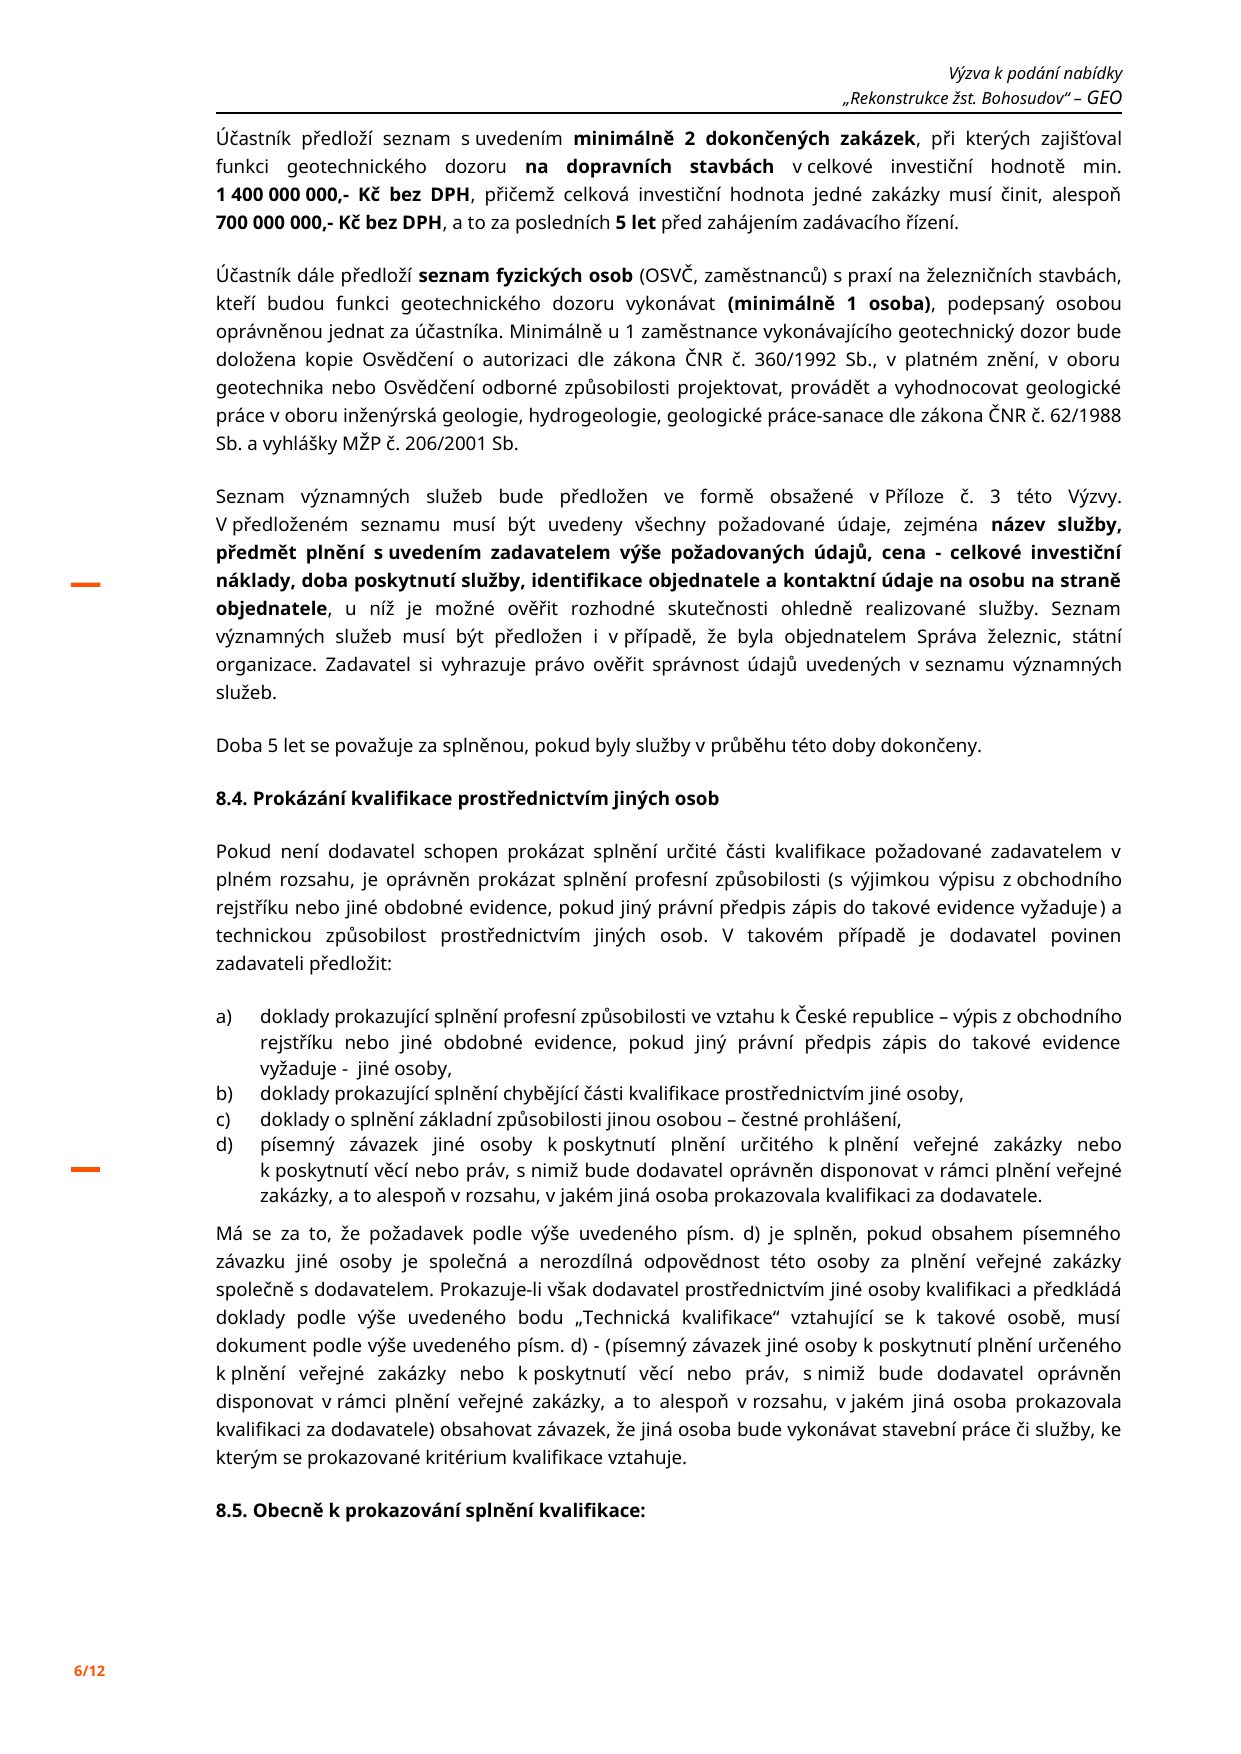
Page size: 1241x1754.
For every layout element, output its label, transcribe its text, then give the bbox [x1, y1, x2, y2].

text Pokud není dodavatel schopen prokázat splnění určité části kvalifikace požadované zadavatelem v plném rozsahu, je oprávněn prokázat splnění profesní způsobilosti (s výjimkou výpisu z obchodního rejstříku nebo jiné obdobné evidence, pokud jiný právní předpis zápis do takové evidence vyžaduje) a technickou způsobilost prostřednictvím jiných osob. V takovém případě je dodavatel povinen zadavateli předložit: [216, 839, 1122, 976]
list doklady o splnění základní způsobilosti jinou osobou – čestné prohlášení, [216, 1106, 1122, 1131]
text Účastník předloží seznam s uvedením minimálně 2 dokončených zakázek, při kterých zajišťoval funkci geotechnického dozoru na dopravních stavbách v celkové investiční hodnotě min. 1 400 000 000,- Kč bez DPH, přičemž celková investiční hodnota jedné zakázky musí činit, alespoň 700 000 000,- Kč bez DPH, a to za posledních 5 let před zahájením zadávacího řízení. [216, 125, 1122, 235]
text Doba 5 let se považuje za splněnou, pokud byly služby v průběhu této doby dokončeny. [216, 733, 1122, 758]
text Seznam významných služeb bude předložen ve formě obsažené v Příloze č. 3 této Výzvy. V předloženém seznamu musí být uvedeny všechny požadované údaje, zejména název služby, předmět plnění s uvedením zadavatelem výše požadovaných údajů, cena - celkové investiční náklady, doba poskytnutí služby, identifikace objednatele a kontaktní údaje na osobu na straně objednatele, u níž je možné ověřit rozhodné skutečnosti ohledně realizované služby. Seznam významných služeb musí být předložen i v případě, že byla objednatelem Správa železnic, státní organizace. Zadavatel si vyhrazuje právo ověřit správnost údajů uvedených v seznamu významných služeb. [216, 483, 1122, 705]
text 8.4. Prokázání kvalifikace prostřednictvím jiných osob [216, 786, 1122, 811]
list písemný závazek jiné osoby k poskytnutí plnění určitého k plnění veřejné zakázky nebo k poskytnutí věcí nebo práv, s nimiž bude dodavatel oprávněn disponovat v rámci plnění veřejné zakázky, a to alespoň v rozsahu, v jakém jiná osoba prokazovala kvalifikaci za dodavatele. [216, 1131, 1122, 1208]
text 8.5. Obecně k prokazování splnění kvalifikace: [216, 1498, 1122, 1523]
list doklady prokazující splnění profesní způsobilosti ve vztahu k České republice – výpis z obchodního rejstříku nebo jiné obdobné evidence, pokud jiný právní předpis zápis do takové evidence vyžaduje - jiné osoby, [216, 1004, 1122, 1080]
text Má se za to, že požadavek podle výše uvedeného písm. d) je splněn, pokud obsahem písemného závazku jiné osoby je společná a nerozdílná odpovědnost této osoby za plnění veřejné zakázky společně s dodavatelem. Prokazuje-li však dodavatel prostřednictvím jiné osoby kvalifikaci a předkládá doklady podle výše uvedeného bodu „Technická kvalifikace“ vztahující se k takové osobě, musí dokument podle výše uvedeného písm. d) - (písemný závazek jiné osoby k poskytnutí plnění určeného k plnění veřejné zakázky nebo k poskytnutí věcí nebo práv, s nimiž bude dodavatel oprávněn disponovat v rámci plnění veřejné zakázky, a to alespoň v rozsahu, v jakém jiná osoba prokazovala kvalifikaci za dodavatele) obsahovat závazek, že jiná osoba bude vykonávat stavební práce či služby, ke kterým se prokazované kritérium kvalifikace vztahuje. [216, 1220, 1122, 1470]
list doklady prokazující splnění chybějící části kvalifikace prostřednictvím jiné osoby, [216, 1080, 1122, 1106]
text Účastník dále předloží seznam fyzických osob (OSVČ, zaměstnanců) s praxí na železničních stavbách, kteří budou funkci geotechnického dozoru vykonávat (minimálně 1 osoba), podepsaný osobou oprávněnou jednat za účastníka. Minimálně u 1 zaměstnance vykonávajícího geotechnický dozor bude doložena kopie Osvědčení o autorizaci dle zákona ČNR č. 360/1992 Sb., v platném znění, v oboru geotechnika nebo Osvědčení odborné způsobilosti projektovat, provádět a vyhodnocovat geologické práce v oboru inženýrská geologie, hydrogeologie, geologické práce-sanace dle zákona ČNR č. 62/1988 Sb. a vyhlášky MŽP č. 206/2001 Sb. [216, 262, 1122, 456]
